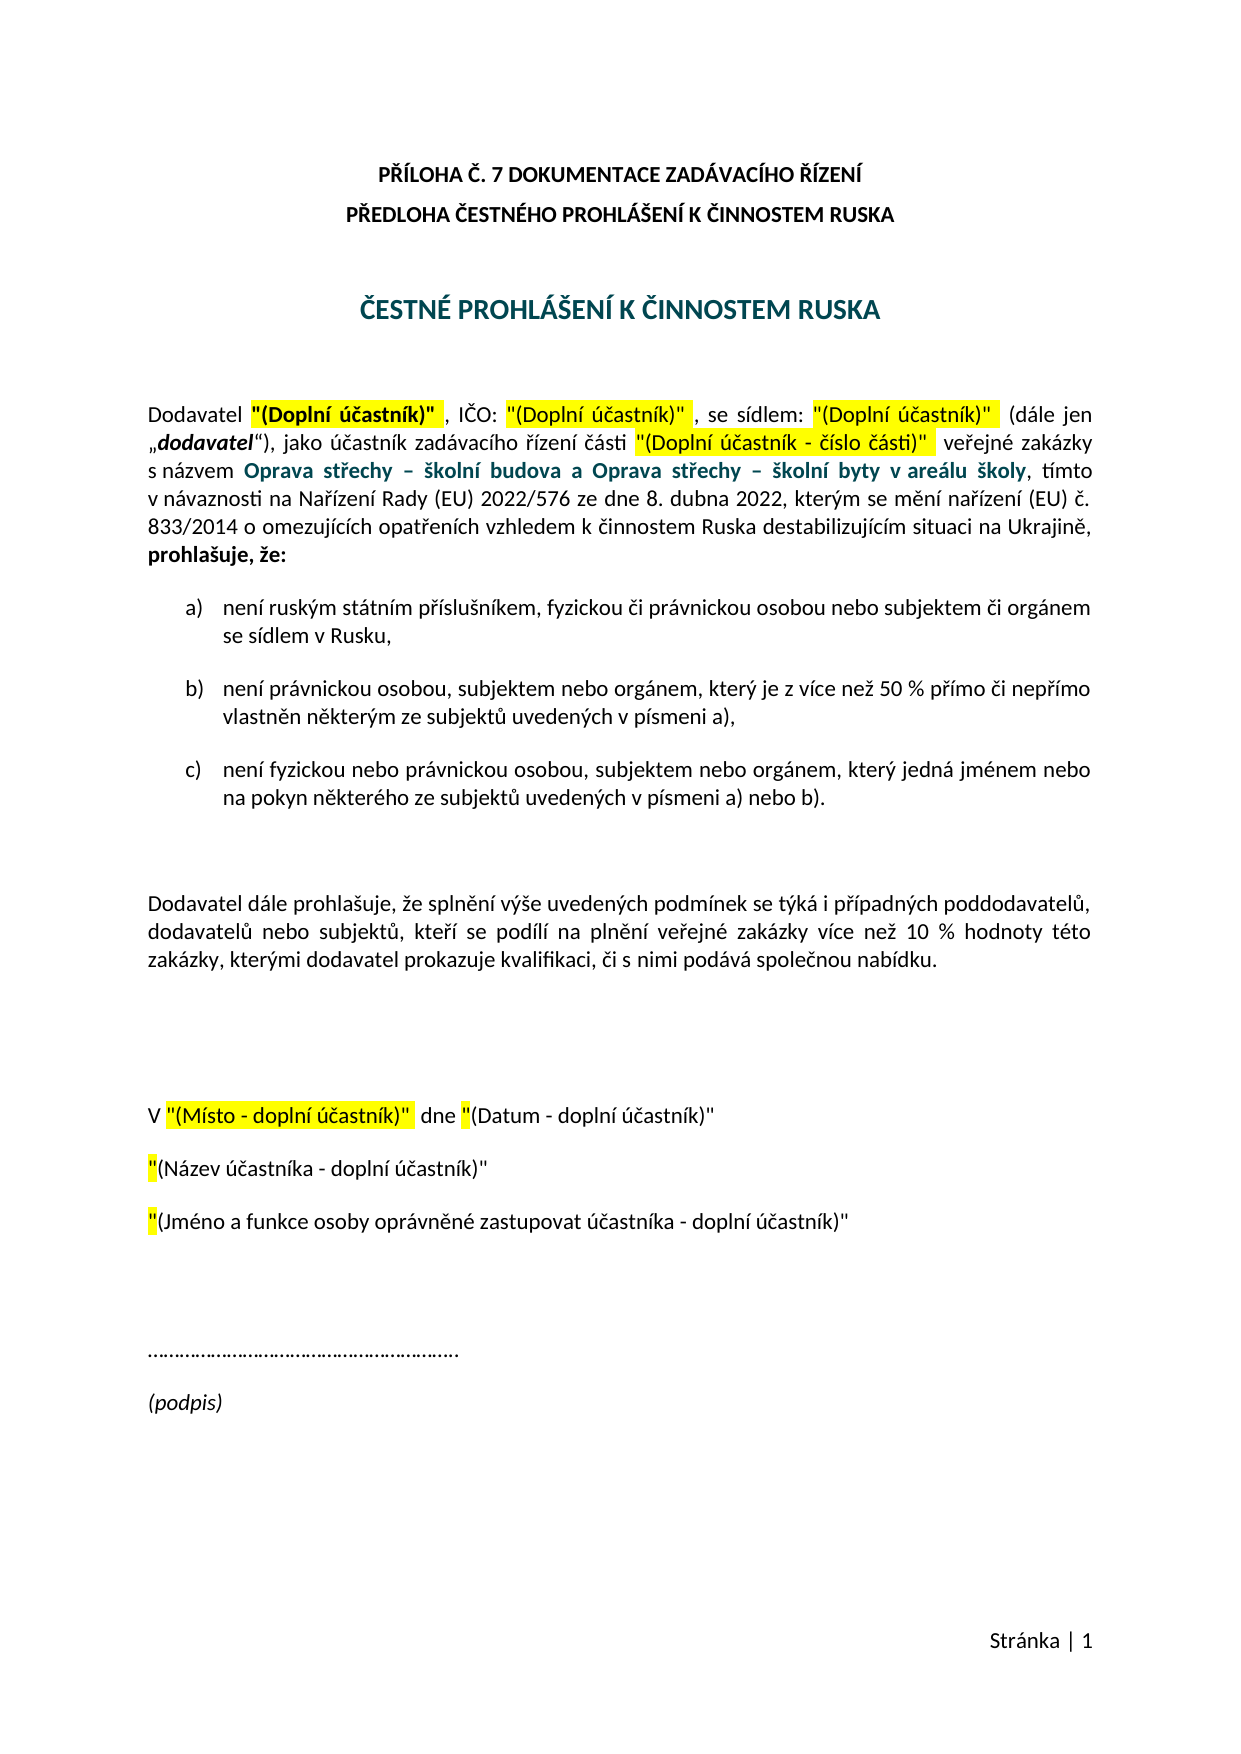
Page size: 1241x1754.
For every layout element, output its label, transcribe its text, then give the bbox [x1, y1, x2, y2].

text Předloha čestného prohlášení K ČINNOSTEM RUSKA [148, 201, 1093, 229]
text ………………………………………………….. [148, 1335, 1093, 1363]
text V dne [148, 1101, 166, 1129]
text Dodavatel dále prohlašuje, že splnění výše uvedených podmínek se týká i případných poddodavatelů, dodavatelů nebo subjektů, kteří se podílí na plnění veřejné zakázky více než 10 % hodnoty této zakázky, kterými dodavatel prokazuje kvalifikaci, či s nimi podává společnou nabídku. [148, 889, 1093, 973]
list není ruským státním příslušníkem, fyzickou či právnickou osobou nebo subjektem či orgánem se sídlem v Rusku, [185, 593, 1093, 649]
text (podpis) [148, 1388, 1093, 1416]
list není fyzickou nebo právnickou osobou, subjektem nebo orgánem, který jedná jménem nebo na pokyn některého ze subjektů uvedených v písmeni a) nebo b). [185, 755, 1093, 811]
text V dne [470, 1101, 1093, 1129]
text čestné prohlášení K ČINNOSTEM RUSKA [148, 291, 1093, 327]
text Příloha č. 7 dokumentace zadávacího řízení [148, 160, 1093, 188]
text V dne [415, 1101, 461, 1129]
text Dodavatel , IČO: , se sídlem: (dále jen „dodavatel“), jako účastník zadávacího řízení části veřejné zakázky s názvem Oprava střechy – školní budova a Oprava střechy – školní byty v areálu školy, tímto v návaznosti na Nařízení Rady (EU) 2022/576 ze dne 8. dubna 2022, kterým se mění nařízení (EU) č. 833/2014 o omezujících opatřeních vzhledem k činnostem Ruska destabilizujícím situaci na Ukrajině, prohlašuje, že: [148, 400, 1093, 568]
list není právnickou osobou, subjektem nebo orgánem, který je z více než 50 % přímo či nepřímo vlastněn některým ze subjektů uvedených v písmeni a), [185, 674, 1093, 730]
